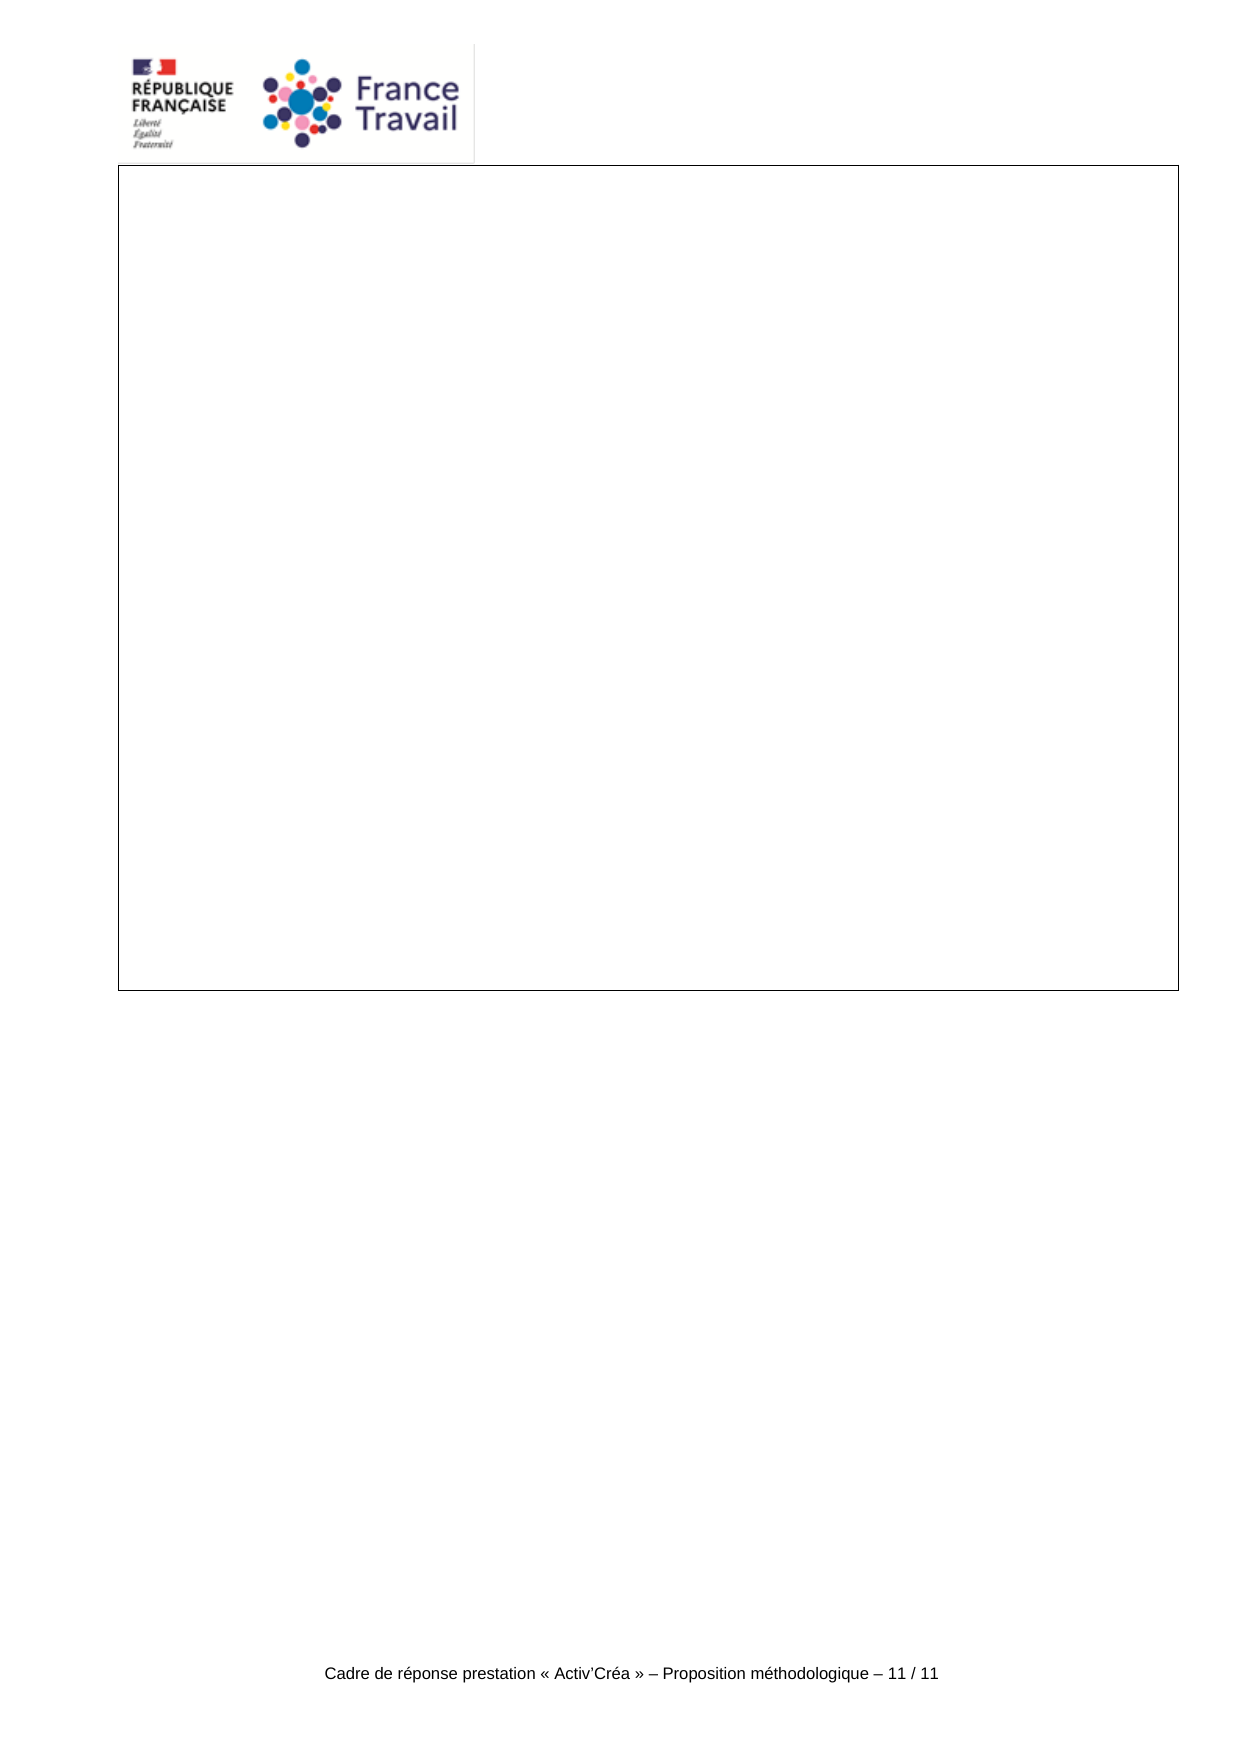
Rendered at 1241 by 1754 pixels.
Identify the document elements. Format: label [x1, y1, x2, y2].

picture [118, 44, 476, 165]
table_cell [119, 166, 1178, 990]
